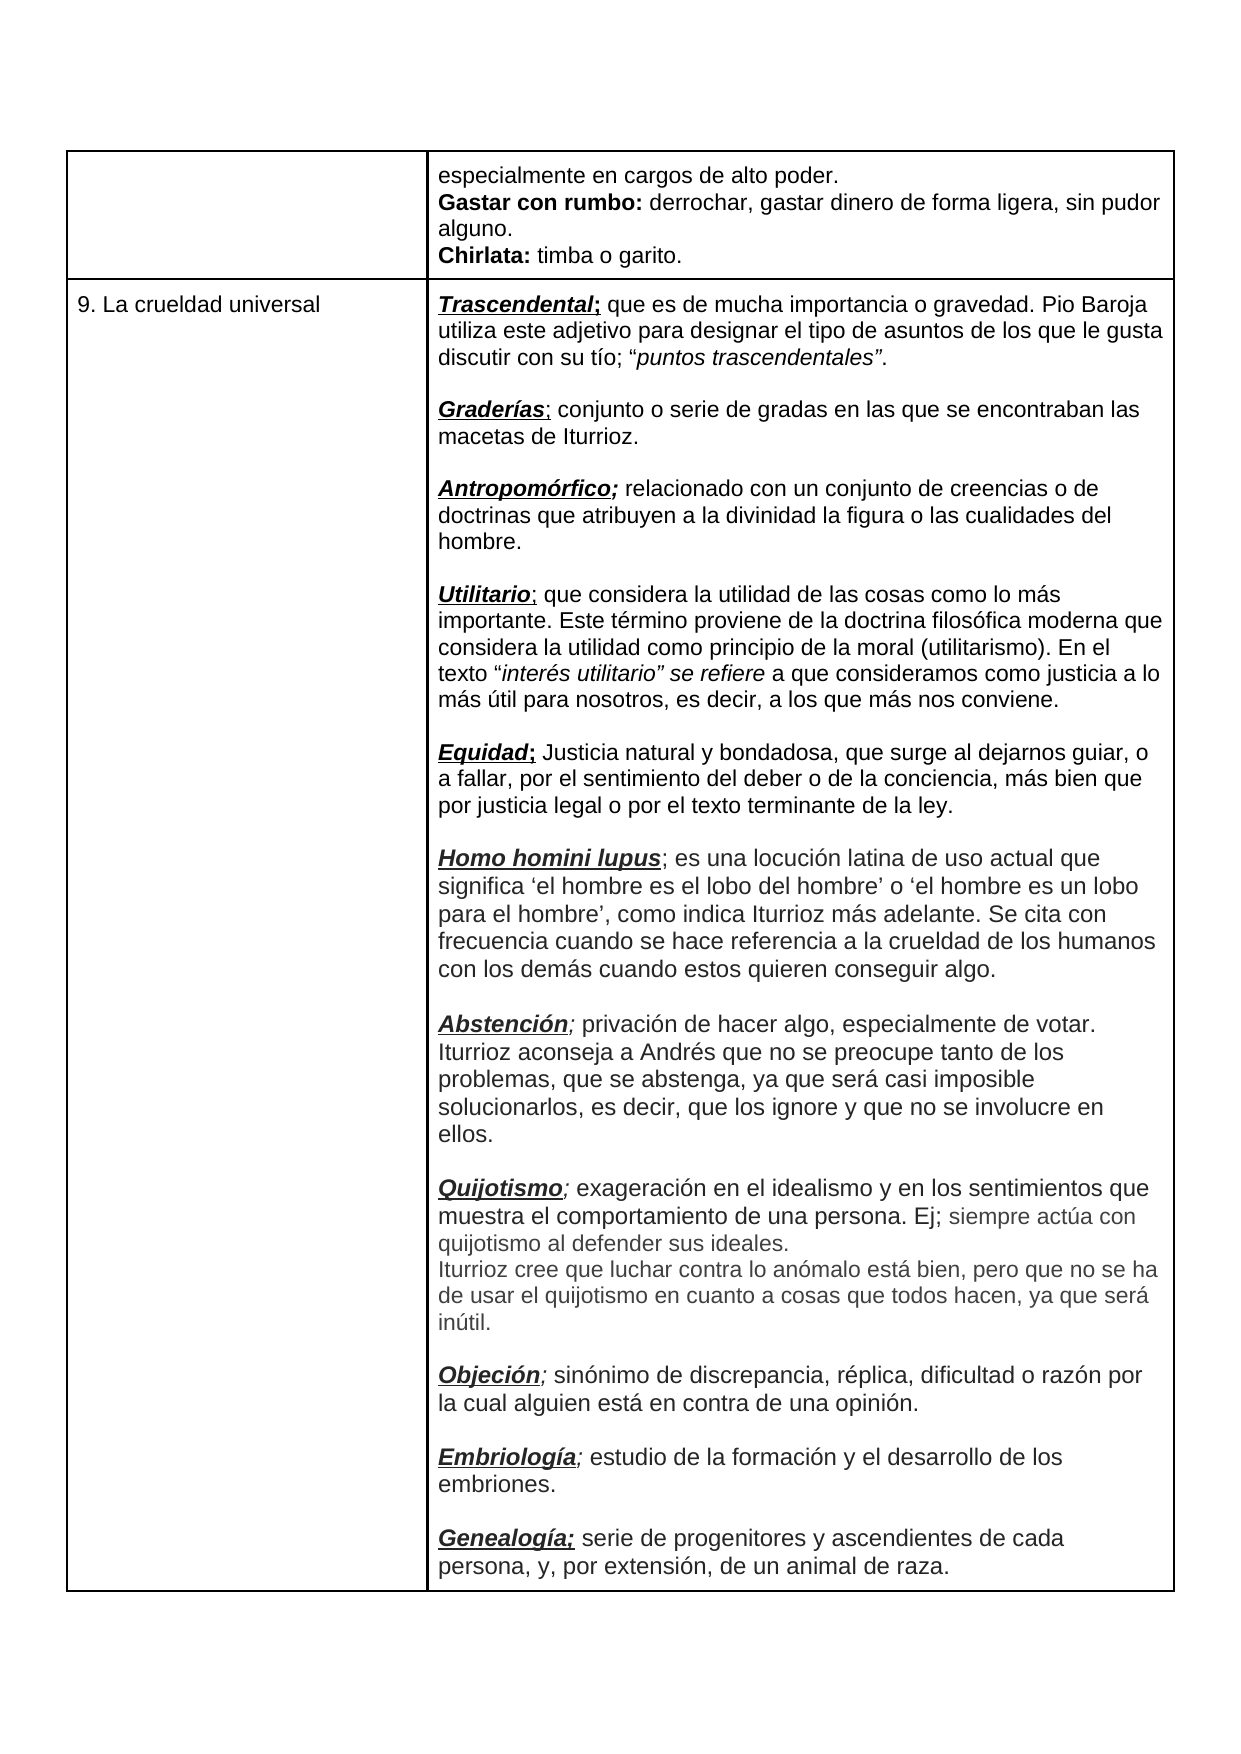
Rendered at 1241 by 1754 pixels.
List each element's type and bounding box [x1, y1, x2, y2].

table_cell [429, 280, 1173, 1590]
table_cell [68, 152, 426, 278]
table_cell [429, 152, 1173, 278]
table_cell [68, 280, 426, 1590]
